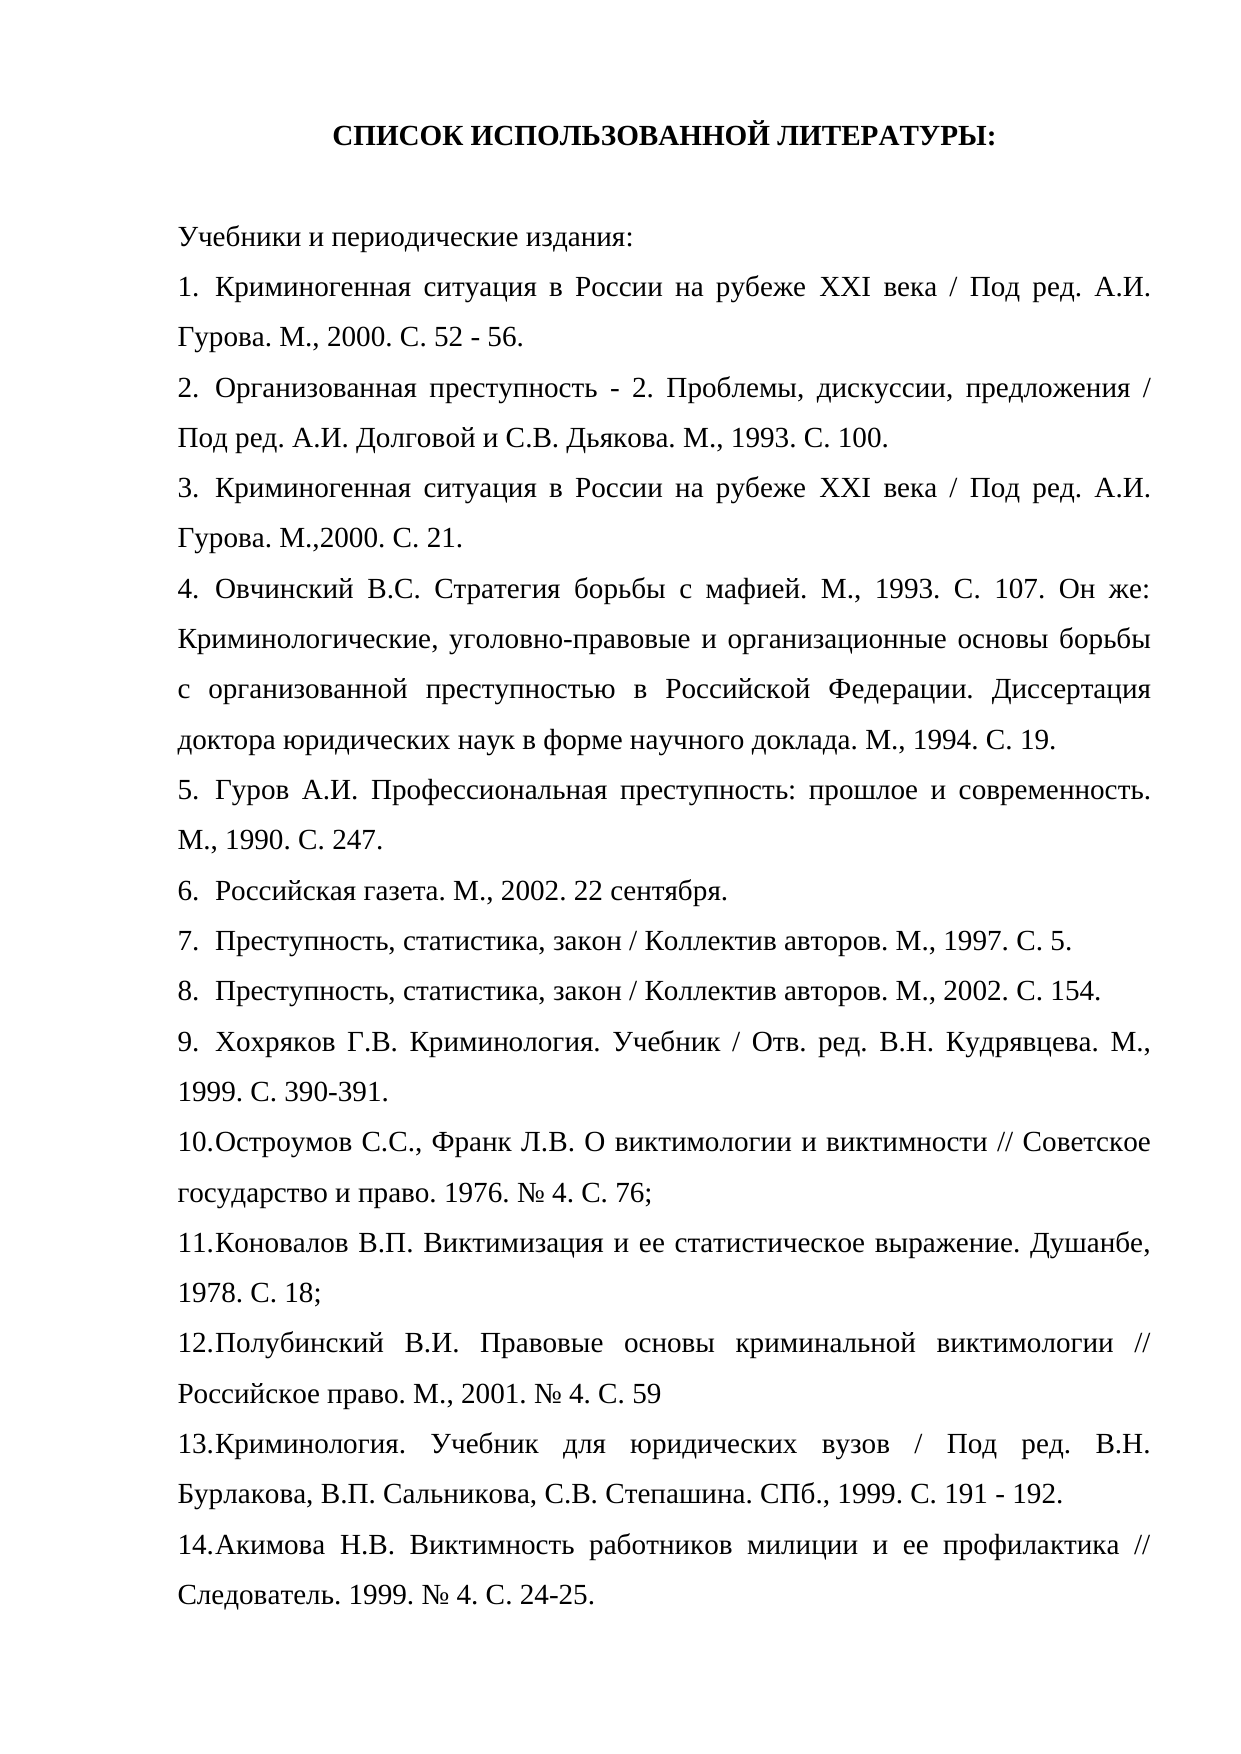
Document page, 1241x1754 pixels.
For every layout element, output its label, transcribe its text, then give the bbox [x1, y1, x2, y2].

list Акимова Н.В. Виктимность работников милиции и ее профилактика // Следователь. 1999. № 4. С. 24-25. [177, 1527, 1152, 1611]
list Коновалов В.П. Виктимизация и ее статистическое выражение. Душанбе, 1978. С. 18; [177, 1225, 1152, 1309]
list Хохряков Г.В. Криминология. Учебник / Отв. ред. В.Н. Кудрявцева. М., 1999. С. 390-391. [177, 1024, 1152, 1108]
text СПИСОК ИСПОЛЬЗОВАННОЙ ЛИТЕРАТУРЫ: [177, 118, 1152, 152]
text Учебники и периодические издания: [177, 219, 1152, 252]
list Гуров А.И. Профессиональная преступность: прошлое и современность. М., 1990. С. 247. [177, 772, 1152, 856]
list Организованная преступность - 2. Проблемы, дискуссии, предложения / Под ред. А.И. Долговой и С.В. Дьякова. М., 1993. С. 100. [177, 370, 1152, 453]
list Криминология. Учебник для юридических вузов / Под ред. В.Н. Бурлакова, В.П. Сальникова, С.В. Степашина. СПб., 1999. С. 191 - 192. [177, 1426, 1152, 1510]
list Овчинский В.С. Стратегия борьбы с мафией. М., 1993. С. 107. Он же: Криминологические, уголовно-правовые и организационные основы борьбы с организованной преступностью в Российской Федерации. Диссертация доктора юридических наук в форме научного доклада. М., 1994. С. 19. [177, 571, 1152, 755]
list Остроумов С.С., Франк Л.В. О виктимологии и виктимности // Советское государство и право. 1976. № 4. С. 76; [177, 1124, 1152, 1208]
list Преступность, статистика, закон / Коллектив авторов. М., 2002. С. 154. [177, 973, 1152, 1007]
list Преступность, статистика, закон / Коллектив авторов. М., 1997. С. 5. [177, 923, 1152, 957]
list Российская газета. М., 2002. 22 сентября. [177, 873, 1152, 906]
list Криминогенная ситуация в России на рубеже XXI века / Под ред. А.И. Гурова. М., 2000. С. 52 - 56. [177, 269, 1152, 353]
list Полубинский В.И. Правовые основы криминальной виктимологии // Российское право. М., 2001. № 4. С. 59 [177, 1326, 1152, 1409]
list Криминогенная ситуация в России на рубеже XXI века / Под ред. А.И. Гурова. М.,2000. С. 21. [177, 470, 1152, 554]
